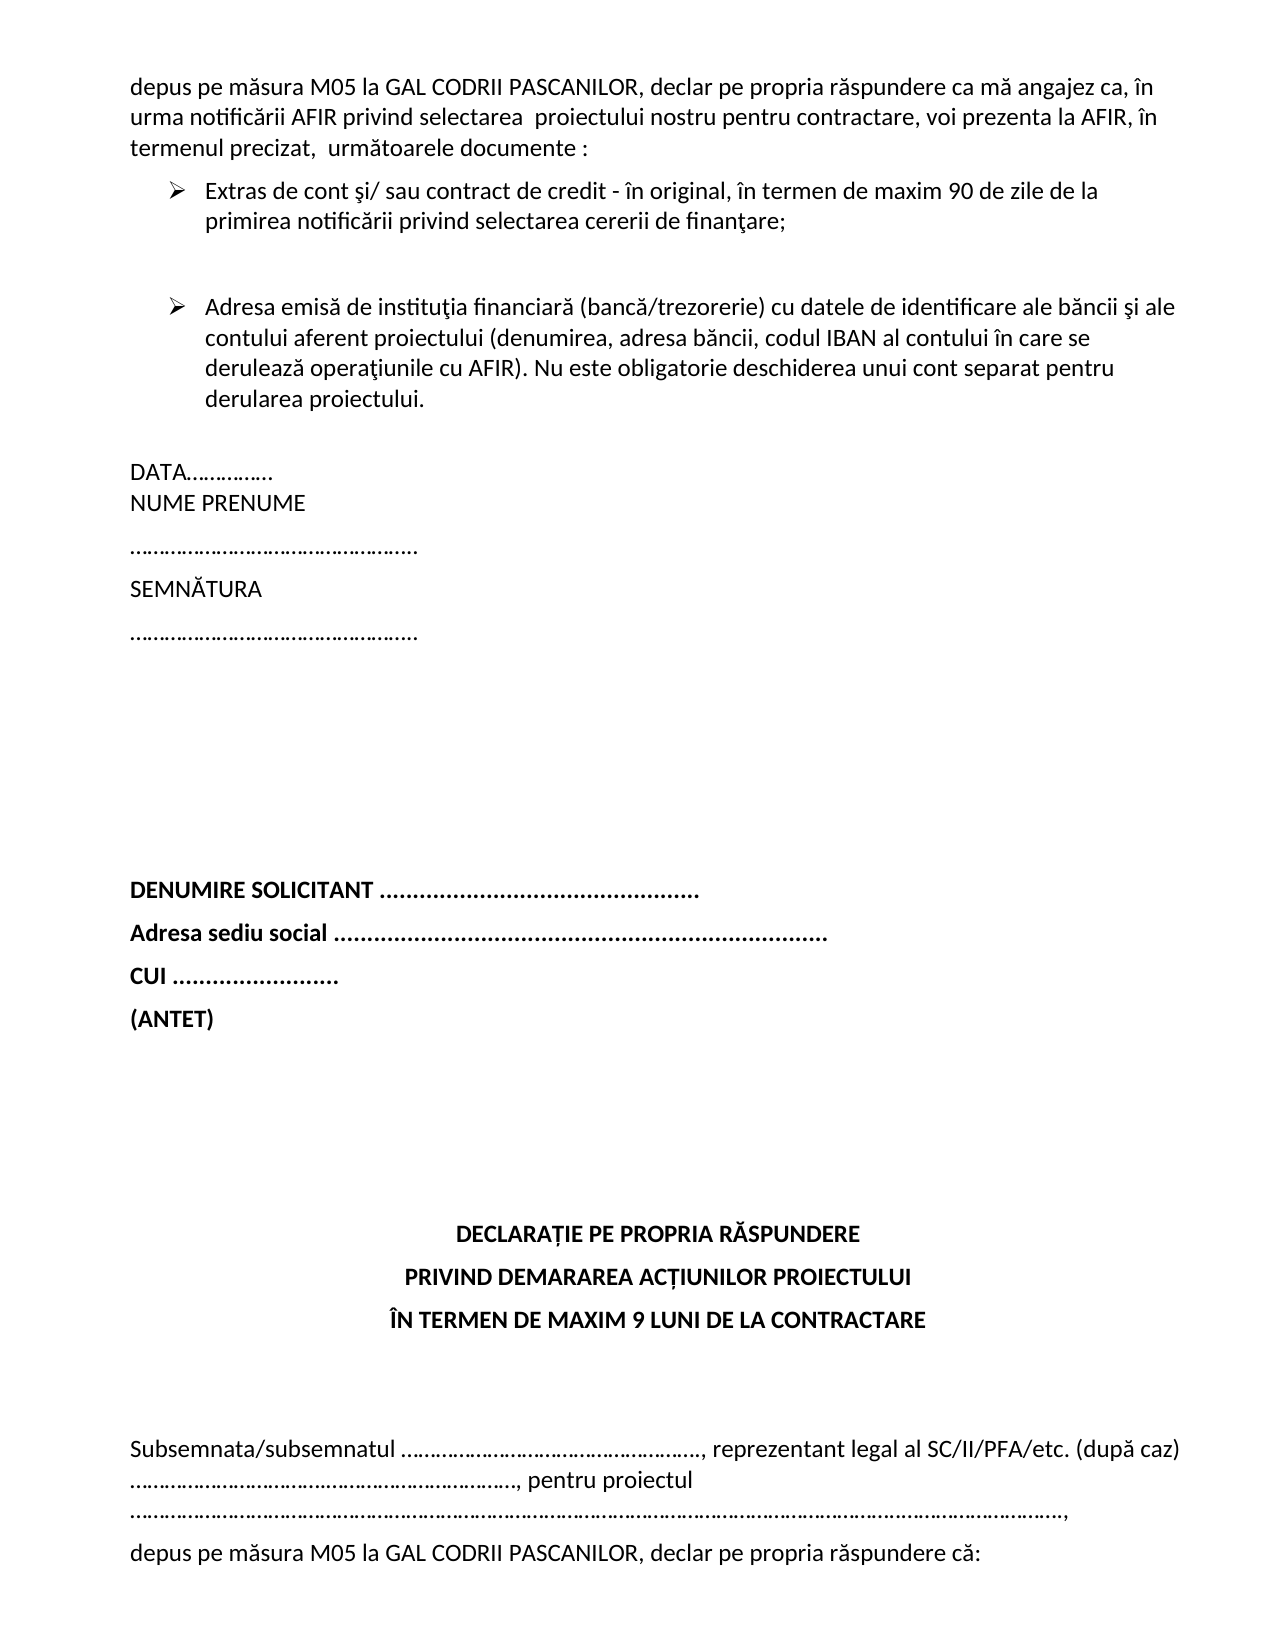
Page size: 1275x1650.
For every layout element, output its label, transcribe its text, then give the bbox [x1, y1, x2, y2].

text depus pe măsura M05 la GAL CODRII PASCANILOR, declar pe propria răspundere ca mă angajez ca, în urma notificării AFIR privind selectarea proiectului nostru pentru contractare, voi prezenta la AFIR, în termenul precizat, următoarele documente : [130, 71, 1186, 162]
text depus pe măsura M05 la GAL CODRII PASCANILOR, declar pe propria răspundere că: [130, 1538, 1186, 1568]
text PRIVIND DEMARAREA ACȚIUNILOR PROIECTULUI [130, 1261, 1186, 1292]
text DATA…………… [130, 457, 1186, 487]
text CUI ......................... [130, 960, 1186, 991]
text (ANTET) [130, 1003, 1186, 1034]
text DECLARAȚIE PE PROPRIA RĂSPUNDERE [130, 1218, 1186, 1249]
text SEMNĂTURA [130, 573, 1186, 604]
list Adresa emisă de instituţia financiară (bancă/trezorerie) cu datele de identificare ale băncii şi ale contului aferent proiectului (denumirea, adresa băncii, codul IBAN al contului în care se derulează operaţiunile cu AFIR). Nu este obligatorie deschiderea unui cont separat pentru derularea proiectului. [167, 291, 1186, 413]
text ………………………………………….. [130, 530, 1186, 561]
text ÎN TERMEN DE MAXIM 9 LUNI DE LA CONTRACTARE [130, 1304, 1186, 1335]
text DENUMIRE SOLICITANT ................................................ [130, 874, 1186, 905]
list Extras de cont şi/ sau contract de credit - în original, în termen de maxim 90 de zile de la primirea notificării privind selectarea cererii de finanţare; [167, 175, 1186, 236]
text ………………………………………….. [130, 616, 1186, 647]
text Adresa sediu social .......................................................................... [130, 917, 1186, 948]
text Subsemnata/subsemnatul ……………………………………………., reprezentant legal al SC/II/PFA/etc. (după caz) …………………………….……………………………, pentru proiectul ……………………………………………………………………………………………………………………..………………………., [130, 1433, 1186, 1525]
text NUME PRENUME [130, 487, 1186, 518]
